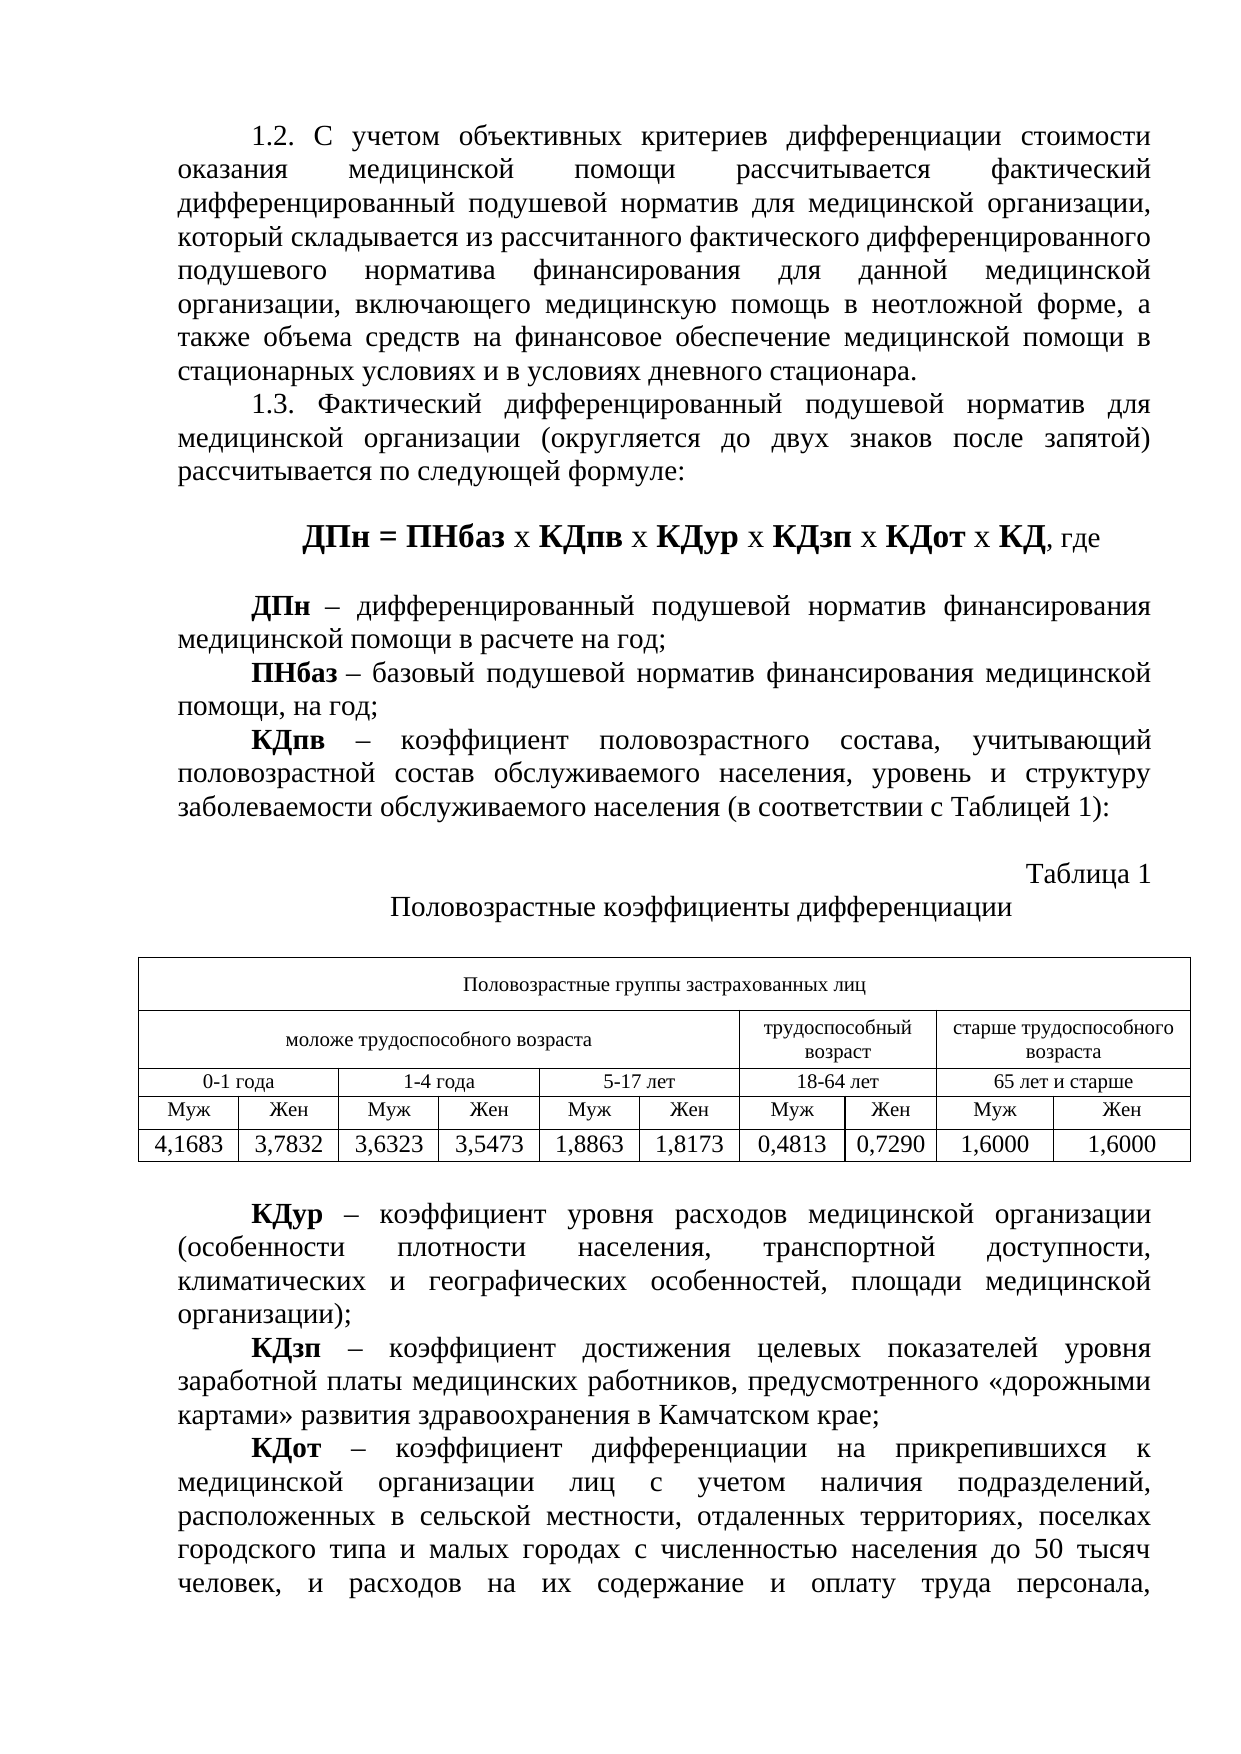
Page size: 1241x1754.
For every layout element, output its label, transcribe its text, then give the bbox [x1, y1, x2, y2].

text КДпв – коэффициент половозрастного состава, учитывающий половозрастной состав обслуживаемого населения, уровень и структуру заболеваемости обслуживаемого населения (в соответствии с Таблицей 1): [177, 722, 1152, 822]
table_cell Жен [846, 1097, 936, 1128]
table_cell Жен [439, 1097, 539, 1128]
table_cell 3,6323 [339, 1130, 438, 1161]
table_cell 1,6000 [937, 1130, 1053, 1161]
table_cell Муж [139, 1097, 238, 1128]
table_cell 0,7290 [846, 1130, 936, 1161]
table_cell Жен [1054, 1097, 1190, 1128]
table_cell 1,6000 [1054, 1130, 1190, 1161]
table_cell Муж [339, 1097, 438, 1128]
table_cell Муж [740, 1097, 844, 1128]
table_cell трудоспособный возраст [740, 1011, 936, 1067]
table_cell Муж [937, 1097, 1053, 1128]
table_cell 0-1 года [139, 1069, 338, 1096]
text КДзп – коэффициент достижения целевых показателей уровня заработной платы медицинских работников, предусмотренного «дорожными картами» развития здравоохранения в Камчатском крае; [177, 1330, 1152, 1431]
table_cell 0,4813 [740, 1130, 844, 1161]
table_cell Муж [540, 1097, 639, 1128]
text КДур – коэффициент уровня расходов медицинской организации (особенности плотности населения, транспортной доступности, климатических и географических особенностей, площади медицинской организации); [177, 1196, 1152, 1330]
text ДПн – дифференцированный подушевой норматив финансирования медицинской помощи в расчете на год; [177, 588, 1152, 655]
text ПНбаз – базовый подушевой норматив финансирования медицинской помощи, на год; [177, 655, 1152, 722]
table_cell Жен [239, 1097, 338, 1128]
table_cell моложе трудоспособного возраста [139, 1011, 739, 1067]
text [177, 1431, 1152, 1598]
table_cell 1,8863 [540, 1130, 639, 1161]
text 1.3. Фактический дифференцированный подушевой норматив для медицинской организации (округляется до двух знаков после запятой) рассчитывается по следующей формуле: [177, 386, 1152, 487]
table_cell 3,7832 [239, 1130, 338, 1161]
text Половозрастные коэффициенты дифференциации [177, 889, 1152, 923]
table_cell 1-4 года [339, 1069, 539, 1096]
text Таблица 1 [177, 856, 1152, 889]
table_cell Жен [640, 1097, 739, 1128]
table_cell 65 лет и старше [937, 1069, 1190, 1096]
table_cell 1,8173 [640, 1130, 739, 1161]
table_cell 5-17 лет [540, 1069, 739, 1096]
table_cell старше трудоспособного возраста [937, 1011, 1190, 1067]
table_cell 4,1683 [139, 1130, 238, 1161]
text 1.2. С учетом объективных критериев дифференциации стоимости оказания медицинской помощи рассчитывается фактический дифференцированный подушевой норматив для медицинской организации, который складывается из рассчитанного фактического дифференцированного подушевого норматива финансирования для данной медицинской организации, включающего медицинскую помощь в неотложной форме, а также объема средств на финансовое обеспечение медицинской помощи в стационарных условиях и в условиях дневного стационара. [177, 118, 1152, 386]
table_header Половозрастные группы застрахованных лиц [139, 958, 1190, 1009]
table_cell 18-64 лет [740, 1069, 936, 1096]
table_cell 3,5473 [439, 1130, 539, 1161]
text ДПн = ПНбаз х КДпв х КДур х КДзп х КДот х КД, где [177, 516, 1152, 554]
